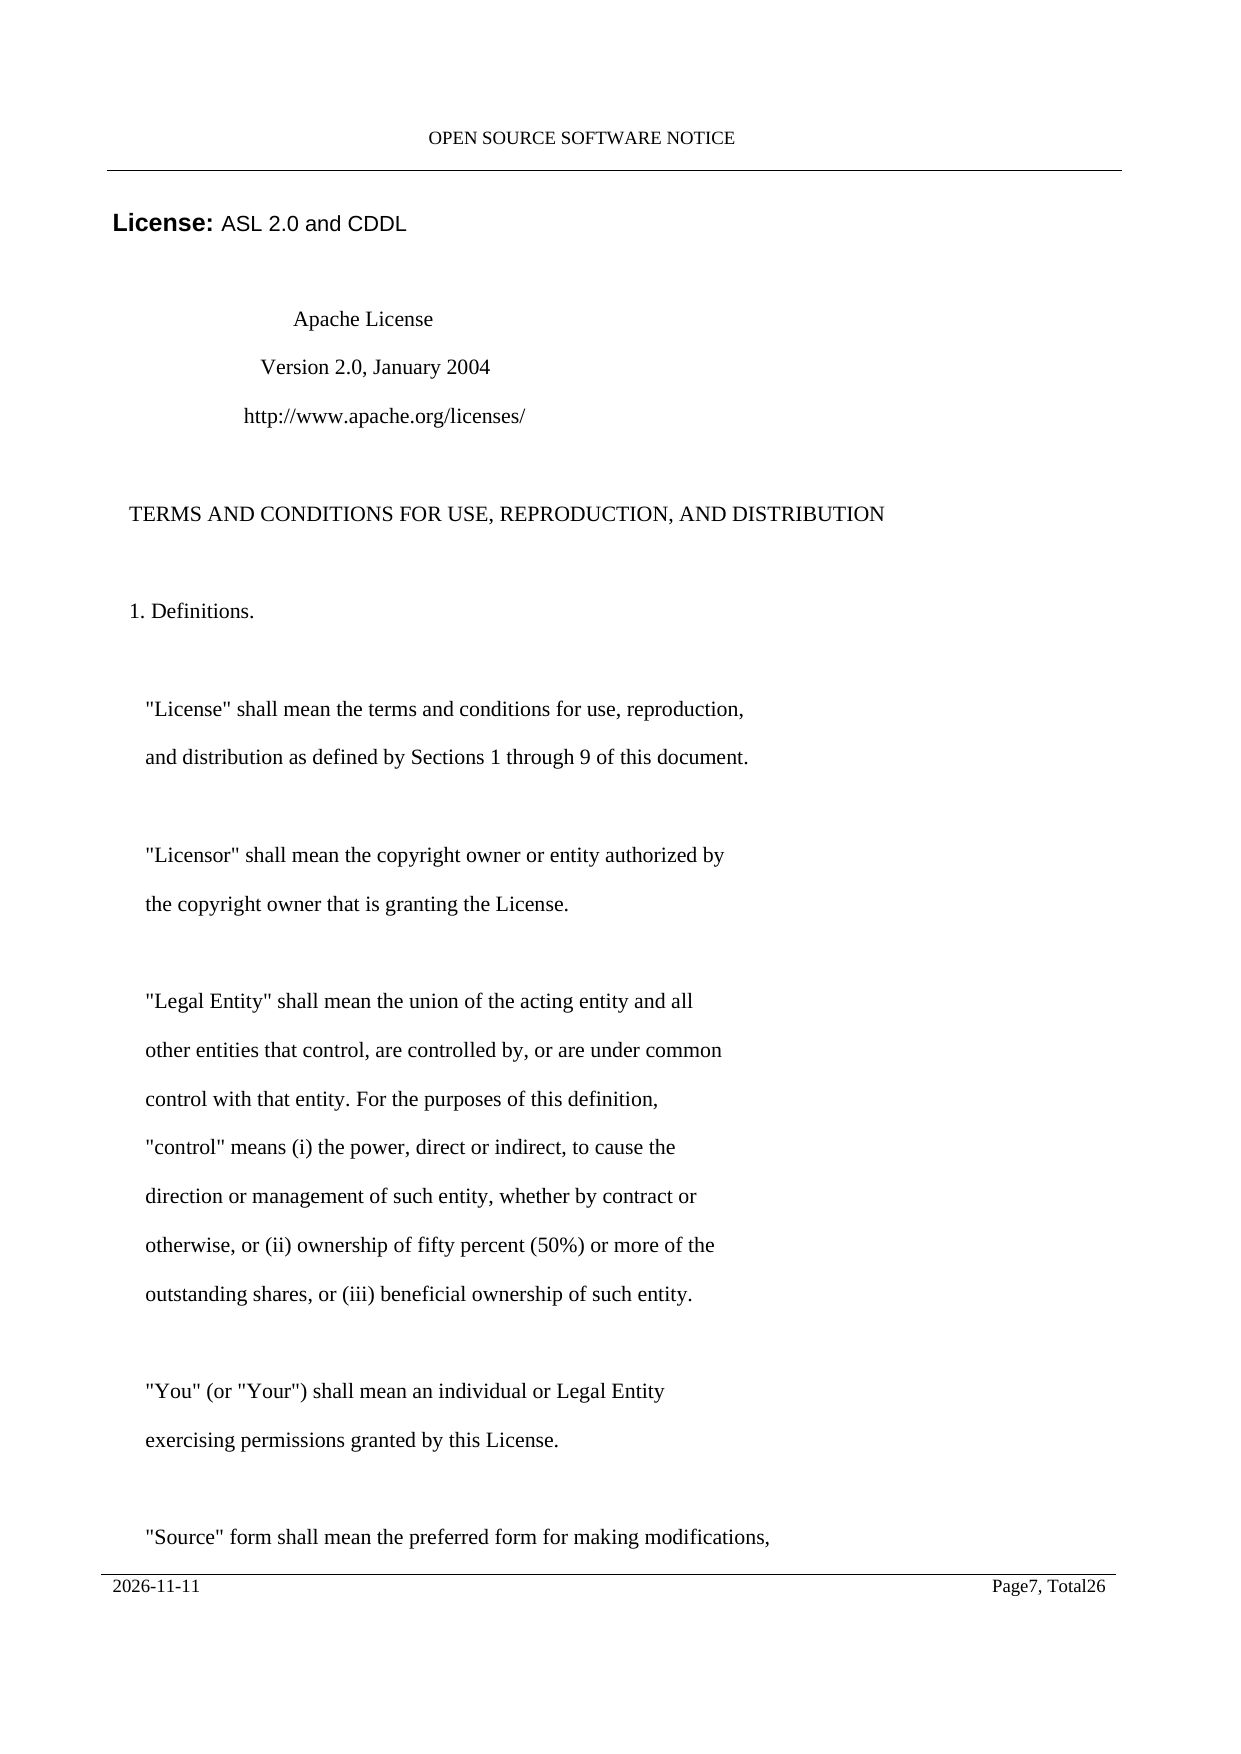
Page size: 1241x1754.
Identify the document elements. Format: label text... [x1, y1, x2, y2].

text License: ASL 2.0 and CDDL [112, 206, 1128, 239]
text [112, 253, 1128, 1553]
